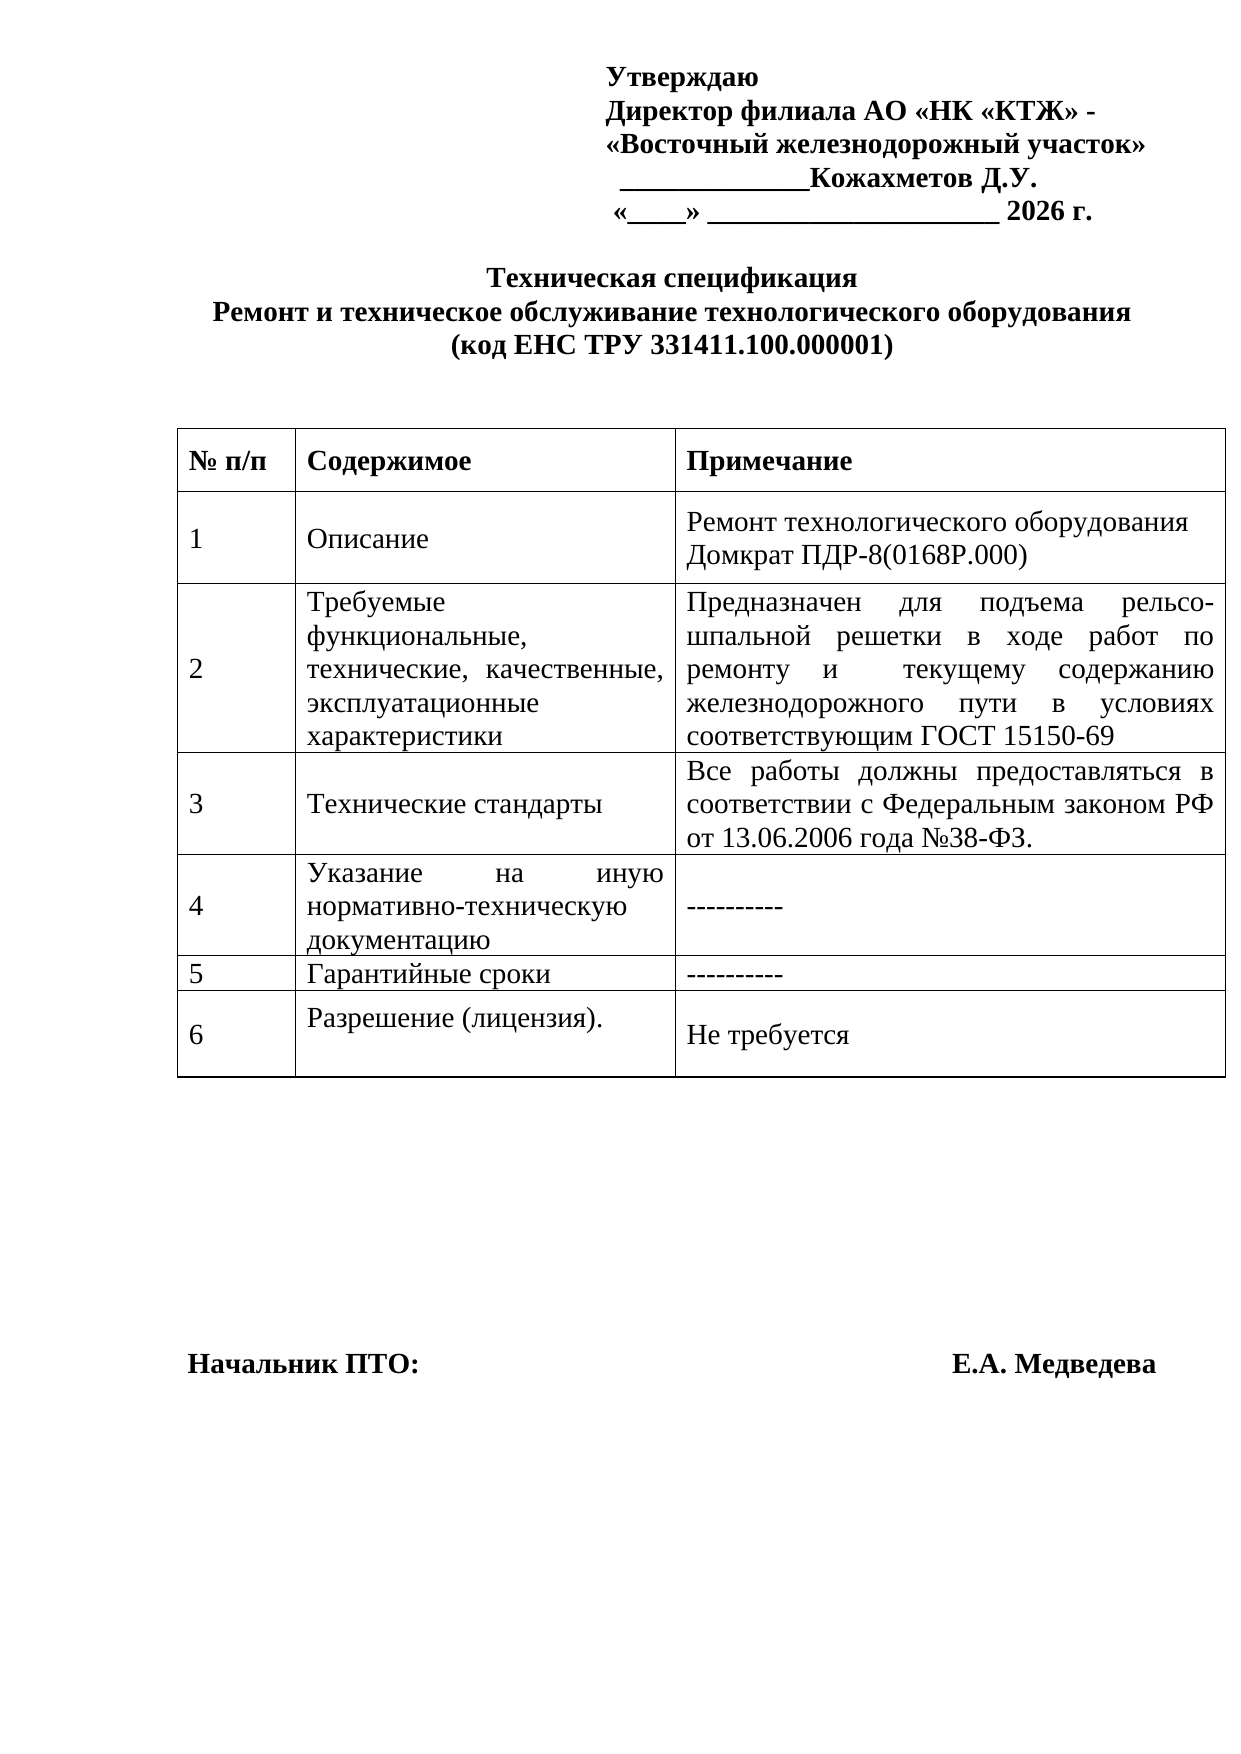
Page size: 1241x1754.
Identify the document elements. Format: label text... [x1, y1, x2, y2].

table_cell Указание на иную нормативно-техническую документацию [296, 855, 675, 955]
table_cell 2 [178, 584, 295, 752]
text Техническая спецификация [177, 260, 1167, 294]
table_cell Технические стандарты [296, 753, 675, 854]
table_cell Ремонт технологического оборудования Домкрат ПДР-8(0168Р.000) [676, 492, 1225, 583]
table_header № п/п [178, 429, 295, 491]
table_cell Предназначен для подъема рельсо-шпальной решетки в ходе работ по ремонту и текущему содержанию железнодорожного пути в условиях соответствующим ГОСТ 15150-69 [676, 584, 1225, 752]
table_cell 4 [178, 855, 295, 955]
text «____» ____________________ 2026 г. [591, 193, 1167, 227]
table_cell Требуемые функциональные, технические, качественные, эксплуатационные характеристики [296, 584, 675, 752]
table_cell Не требуется [676, 991, 1225, 1076]
table_cell 5 [178, 956, 295, 990]
table_cell Разрешение (лицензия). [296, 991, 675, 1076]
table_cell 3 [178, 753, 295, 854]
table_cell ---------- [676, 855, 1225, 955]
text (код ЕНС ТРУ 331411.100.000001) [177, 327, 1167, 361]
text Ремонт и техническое обслуживание технологического оборудования [177, 294, 1167, 327]
table_cell Гарантийные сроки [296, 956, 675, 990]
table_header Содержимое [296, 429, 675, 491]
text _____________Кожахметов Д.У. [591, 160, 1167, 193]
table_cell Все работы должны предоставляться в соответствии с Федеральным законом РФ от 13.06.2006 года №38-ФЗ. [676, 753, 1225, 854]
table_header Примечание [676, 429, 1225, 491]
table_cell ---------- [676, 956, 1225, 990]
text Начальник ПТО: Е.А. Медведева [177, 1346, 1167, 1379]
text Директор филиала АО «НК «КТЖ» - «Восточный железнодорожный участок» [605, 93, 1167, 160]
table_cell 6 [178, 991, 295, 1076]
text Утверждаю [591, 59, 1167, 93]
table_cell Описание [296, 492, 675, 583]
table_cell 1 [178, 492, 295, 583]
